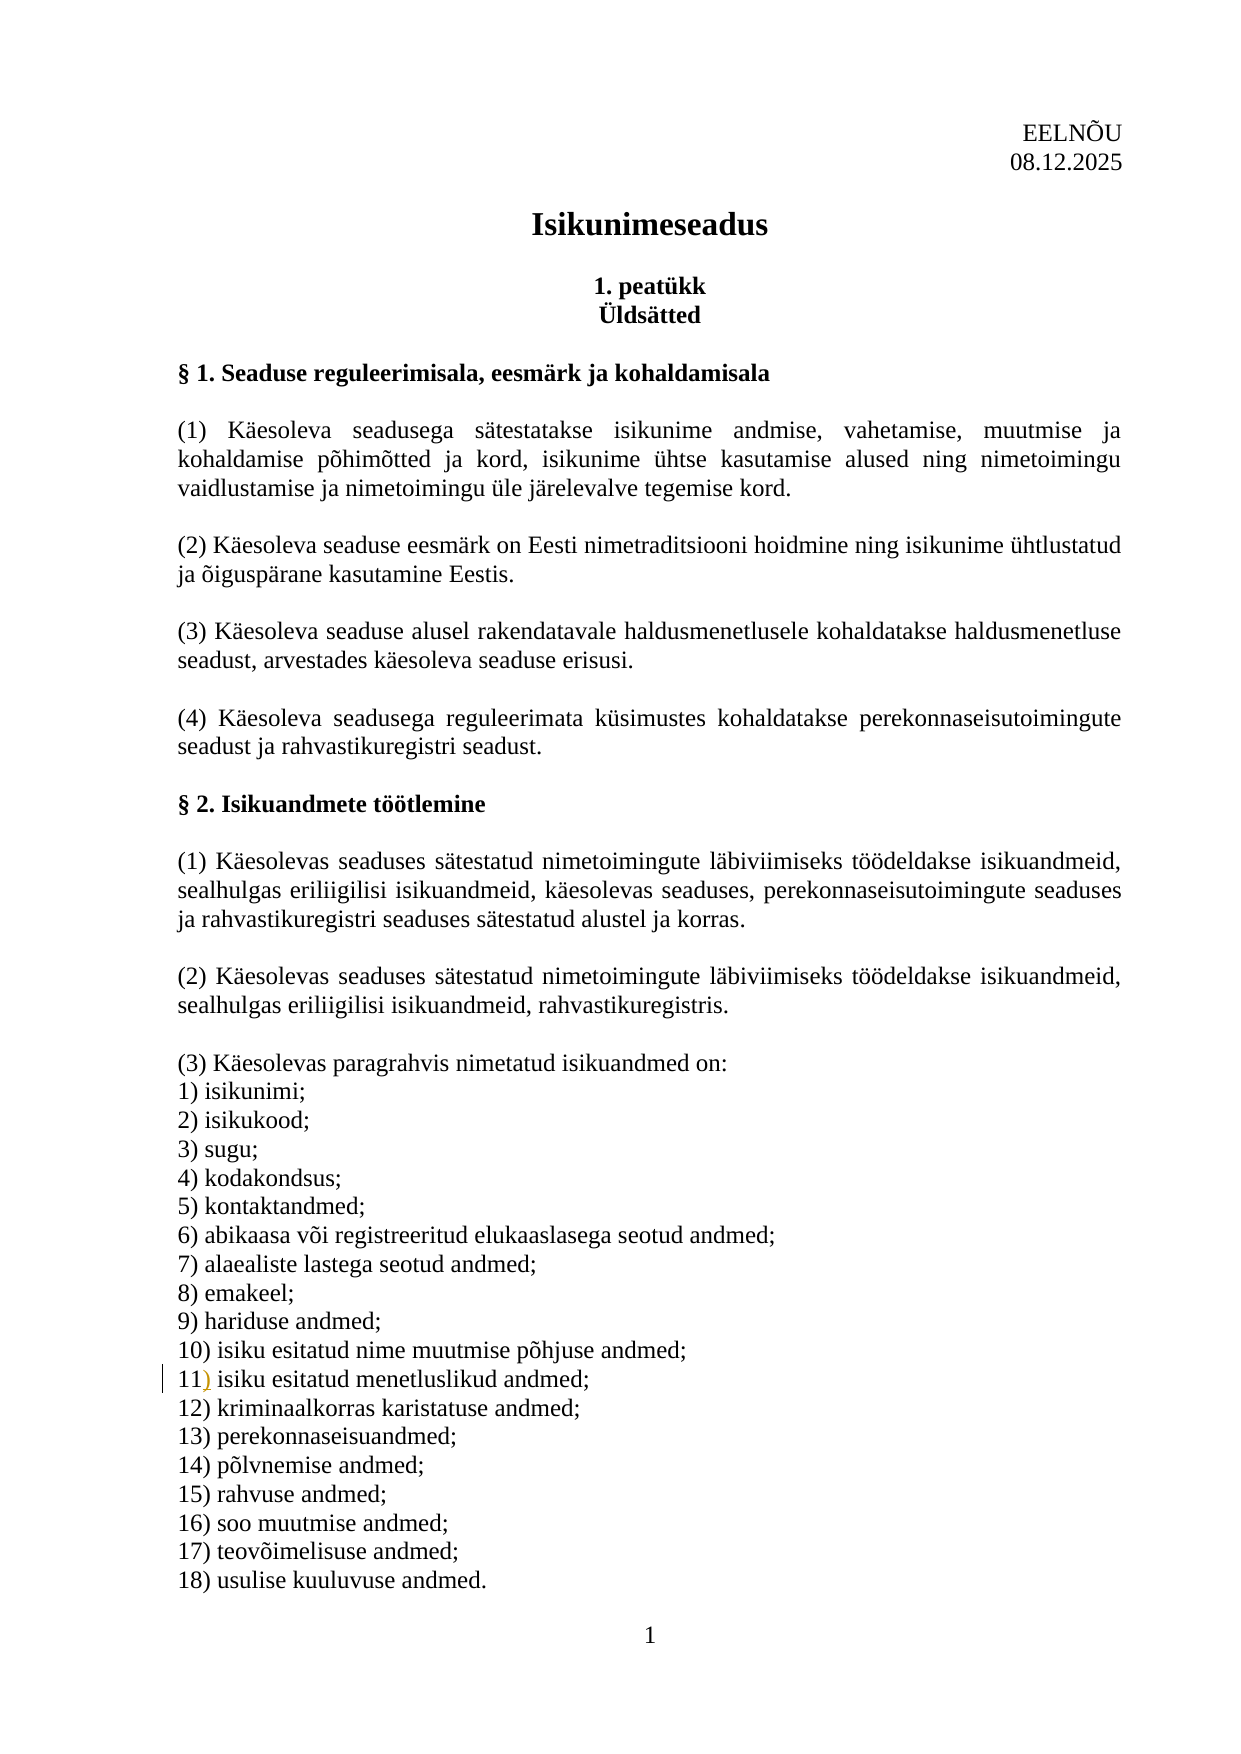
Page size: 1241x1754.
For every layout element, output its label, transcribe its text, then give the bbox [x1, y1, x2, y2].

text 18) usulise kuuluvuse andmed. [177, 1565, 1122, 1594]
text (1) Käesoleva seadusega sätestatakse isikunime andmise, vahetamise, muutmise ja kohaldamise põhimõtted ja kord, isikunime ühtse kasutamise alused ning nimetoimingu vaidlustamise ja nimetoimingu üle järelevalve tegemise kord. [177, 415, 1122, 501]
text 17) teovõimelisuse andmed; [177, 1536, 1122, 1565]
text 1. peatükk [177, 271, 1122, 300]
text 4) kodakondsus; [177, 1163, 1122, 1191]
text 08.12.2025 [177, 147, 1122, 176]
text 2) isikukood; [177, 1105, 1122, 1134]
text 13) perekonnaseisuandmed; [177, 1421, 1122, 1450]
text EELNÕU [177, 118, 1122, 147]
text 10) isiku esitatud nime muutmise põhjuse andmed; [177, 1335, 1122, 1364]
text (4) Käesoleva seadusega reguleerimata küsimustes kohaldatakse perekonnaseisutoimingute seadust ja rahvastikuregistri seadust. [177, 703, 1122, 760]
text § 1. Seaduse reguleerimisala, eesmärk ja kohaldamisala [177, 358, 1122, 386]
text (1) Käesolevas seaduses sätestatud nimetoimingute läbiviimiseks töödeldakse isikuandmeid, sealhulgas eriliigilisi isikuandmeid, käesolevas seaduses, perekonnaseisutoimingute seaduses ja rahvastikuregistri seaduses sätestatud alustel ja korras. [177, 846, 1122, 933]
text (2) Käesolevas seaduses sätestatud nimetoimingute läbiviimiseks töödeldakse isikuandmeid, sealhulgas eriliigilisi isikuandmeid, rahvastikuregistris. [177, 961, 1122, 1019]
text (2) Käesoleva seaduse eesmärk on Eesti nimetraditsiooni hoidmine ning isikunime ühtlustatud ja õiguspärane kasutamine Eestis. [177, 530, 1122, 588]
text Isikunimeseadus [177, 204, 1122, 243]
text (3) Käesoleva seaduse alusel rakendatavale haldusmenetlusele kohaldatakse haldusmenetluse seadust, arvestades käesoleva seaduse erisusi. [177, 616, 1122, 674]
text 6) abikaasa või registreeritud elukaaslasega seotud andmed; [177, 1220, 1122, 1249]
text (3) Käesolevas paragrahvis nimetatud isikuandmed on: [177, 1048, 1122, 1076]
text 3) sugu; [177, 1134, 1122, 1163]
text 9) hariduse andmed; [177, 1306, 1122, 1335]
text 12) kriminaalkorras karistatuse andmed; [177, 1393, 1122, 1421]
text 15) rahvuse andmed; [177, 1479, 1122, 1508]
text 11 isiku esitatud menetluslikud andmed; [177, 1364, 1122, 1393]
text § 2. Isikuandmete töötlemine [177, 789, 1122, 818]
text 8) emakeel; [177, 1278, 1122, 1306]
text 5) kontaktandmed; [177, 1191, 1122, 1220]
text Üldsätted [177, 300, 1122, 329]
text 1) isikunimi; [177, 1076, 1122, 1105]
text 7) alaealiste lastega seotud andmed; [177, 1249, 1122, 1278]
text 16) soo muutmise andmed; [177, 1508, 1122, 1536]
text 14) põlvnemise andmed; [177, 1450, 1122, 1479]
